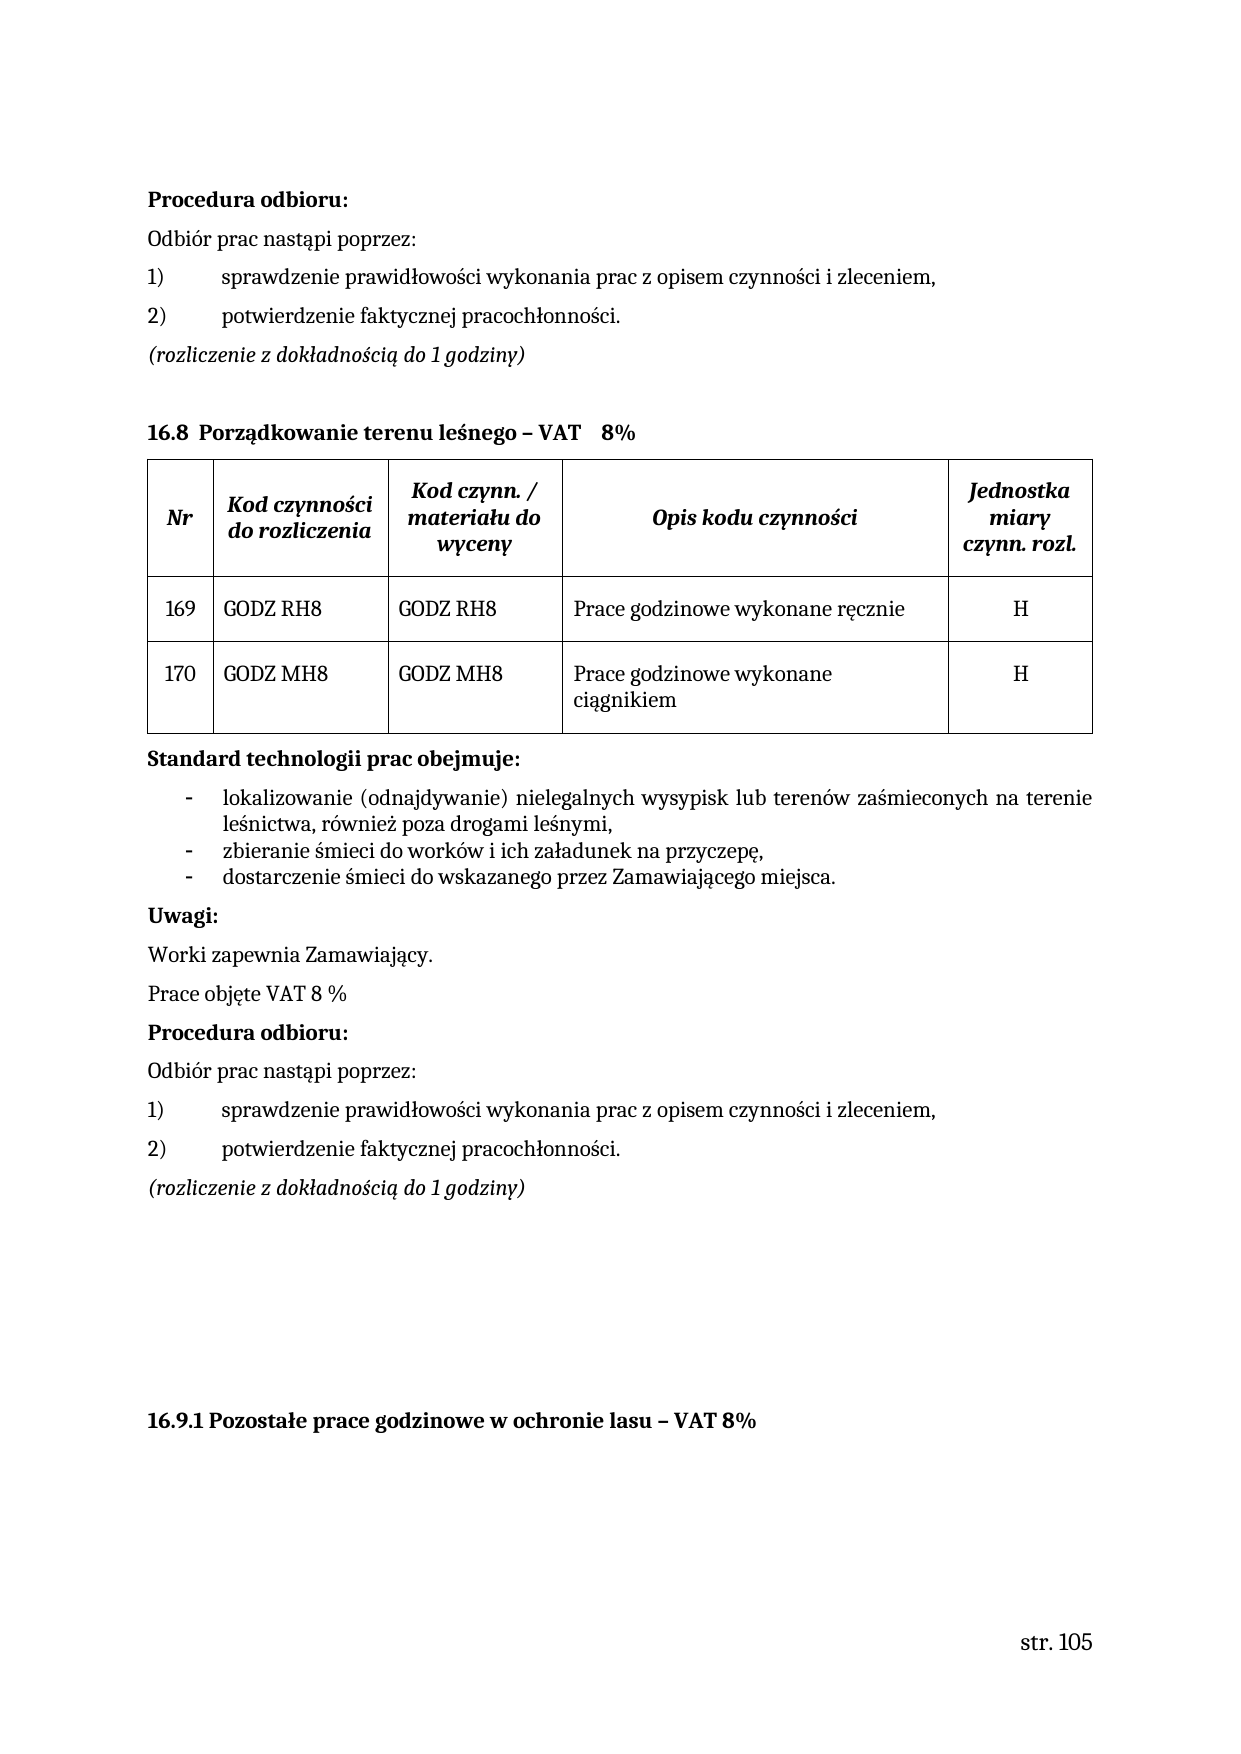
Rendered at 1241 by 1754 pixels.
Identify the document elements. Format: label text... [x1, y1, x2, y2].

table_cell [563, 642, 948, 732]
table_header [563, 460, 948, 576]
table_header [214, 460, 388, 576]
text Odbiór prac nastąpi poprzez: [148, 225, 1093, 252]
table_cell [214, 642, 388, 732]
list lokalizowanie (odnajdywanie) nielegalnych wysypisk lub terenów zaśmieconych na terenie leśnictwa, również poza drogami leśnymi, [185, 785, 1093, 837]
text (rozliczenie z dokładnością do 1 godziny) [148, 1175, 1093, 1201]
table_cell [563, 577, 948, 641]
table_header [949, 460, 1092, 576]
text (rozliczenie z dokładnością do 1 godziny) [148, 342, 1093, 368]
list dostarczenie śmieci do wskazanego przez Zamawiającego miejsca. [185, 864, 1093, 890]
list zbieranie śmieci do worków i ich załadunek na przyczepę, [185, 837, 1093, 864]
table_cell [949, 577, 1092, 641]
text 2) potwierdzenie faktycznej pracochłonności. [148, 1136, 1093, 1162]
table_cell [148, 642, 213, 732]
text Uwagi: [148, 903, 1093, 929]
text 2) potwierdzenie faktycznej pracochłonności. [148, 303, 1093, 329]
text Worki zapewnia Zamawiający. [148, 942, 1093, 968]
text 1) sprawdzenie prawidłowości wykonania prac z opisem czynności i zleceniem, [148, 1097, 1093, 1123]
text Odbiór prac nastąpi poprzez: [148, 1058, 1093, 1084]
text Standard technologii prac obejmuje: [148, 746, 1093, 772]
text 16.8 Porządkowanie terenu leśnego – VAT 8% [148, 419, 1093, 446]
text Prace objęte VAT 8 % [148, 980, 1093, 1007]
text Procedura odbioru: [148, 186, 1093, 213]
text 16.9.1 Pozostałe prace godzinowe w ochronie lasu – VAT 8% [148, 1408, 1093, 1434]
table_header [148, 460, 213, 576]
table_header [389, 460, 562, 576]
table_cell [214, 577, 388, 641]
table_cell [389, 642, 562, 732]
text Procedura odbioru: [148, 1019, 1093, 1046]
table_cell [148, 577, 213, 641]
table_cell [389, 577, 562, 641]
text 1) sprawdzenie prawidłowości wykonania prac z opisem czynności i zleceniem, [148, 264, 1093, 291]
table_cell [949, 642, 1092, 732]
